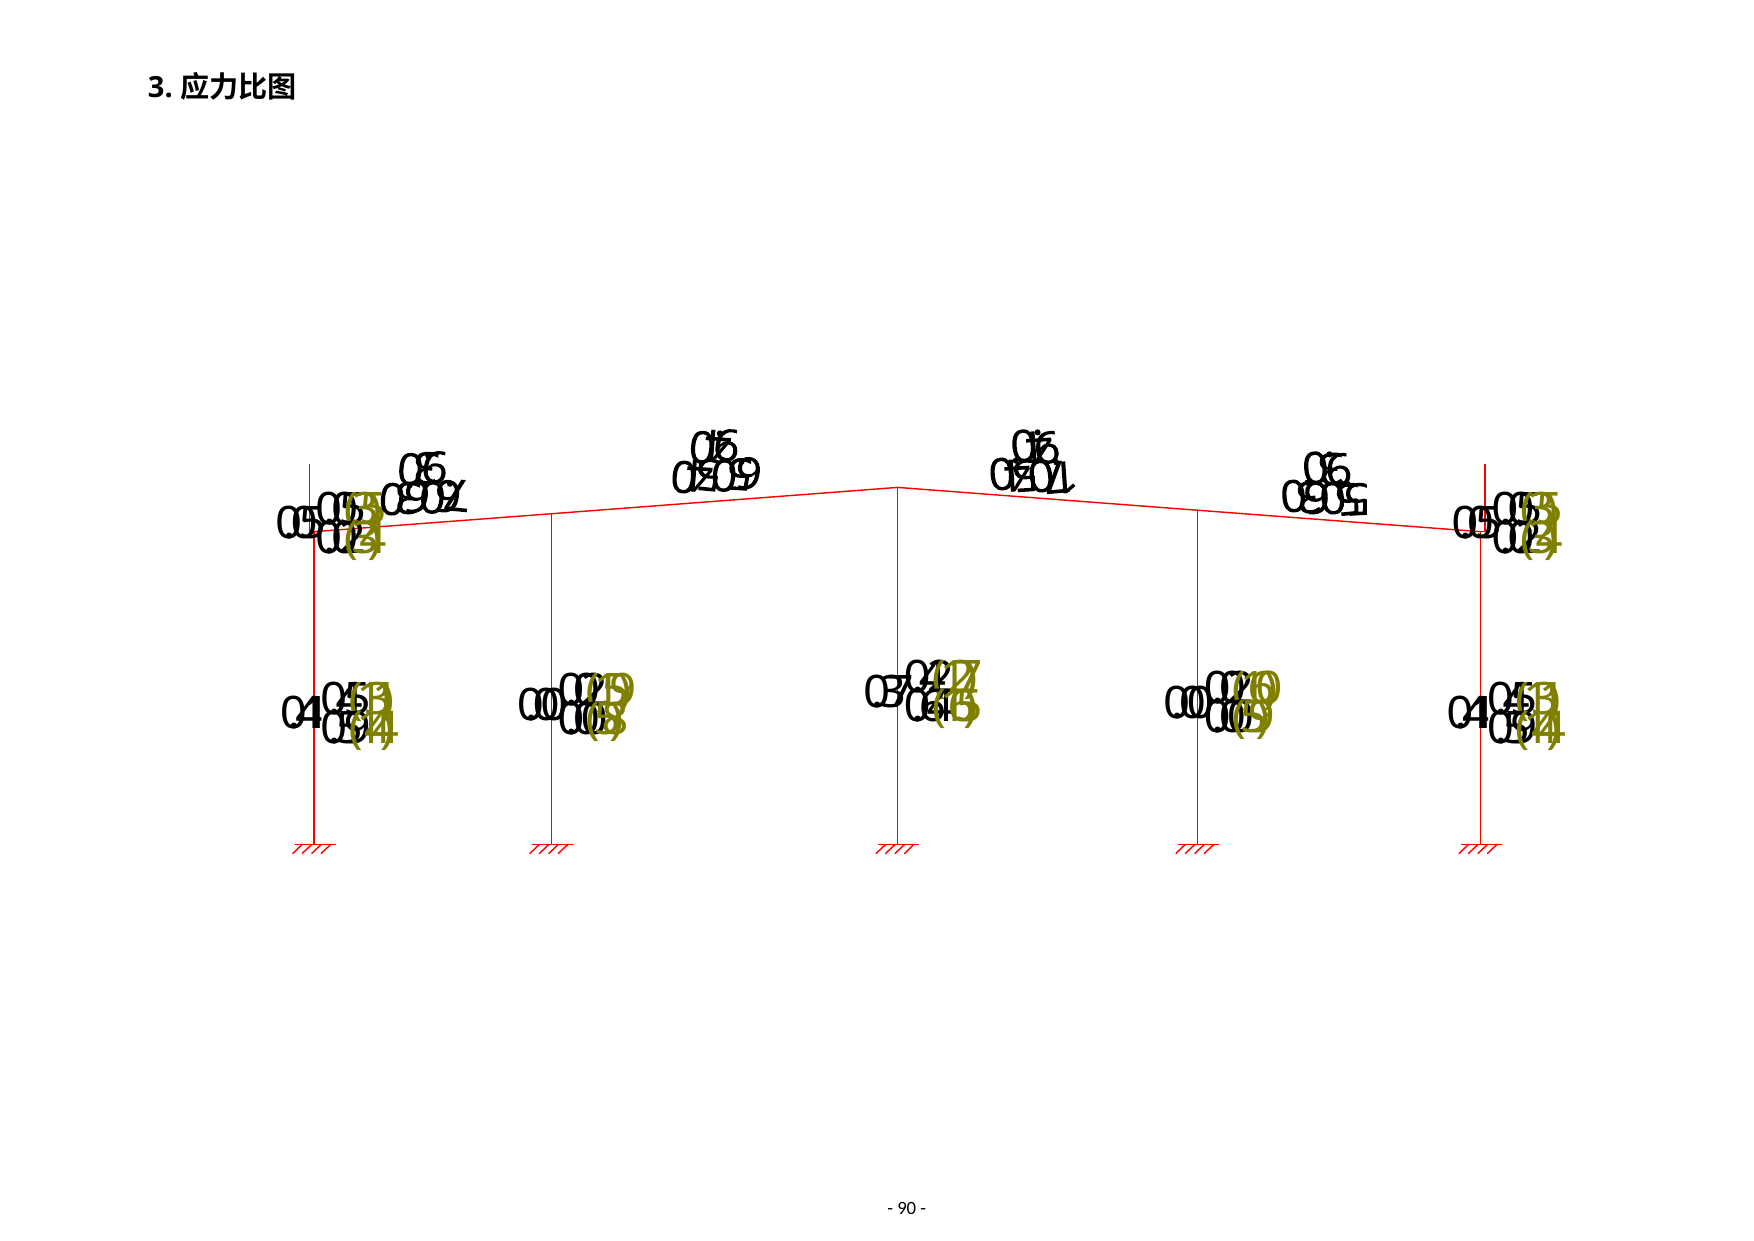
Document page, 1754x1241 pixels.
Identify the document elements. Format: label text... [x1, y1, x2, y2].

subtitle 3. 应力比图 [148, 61, 1665, 108]
